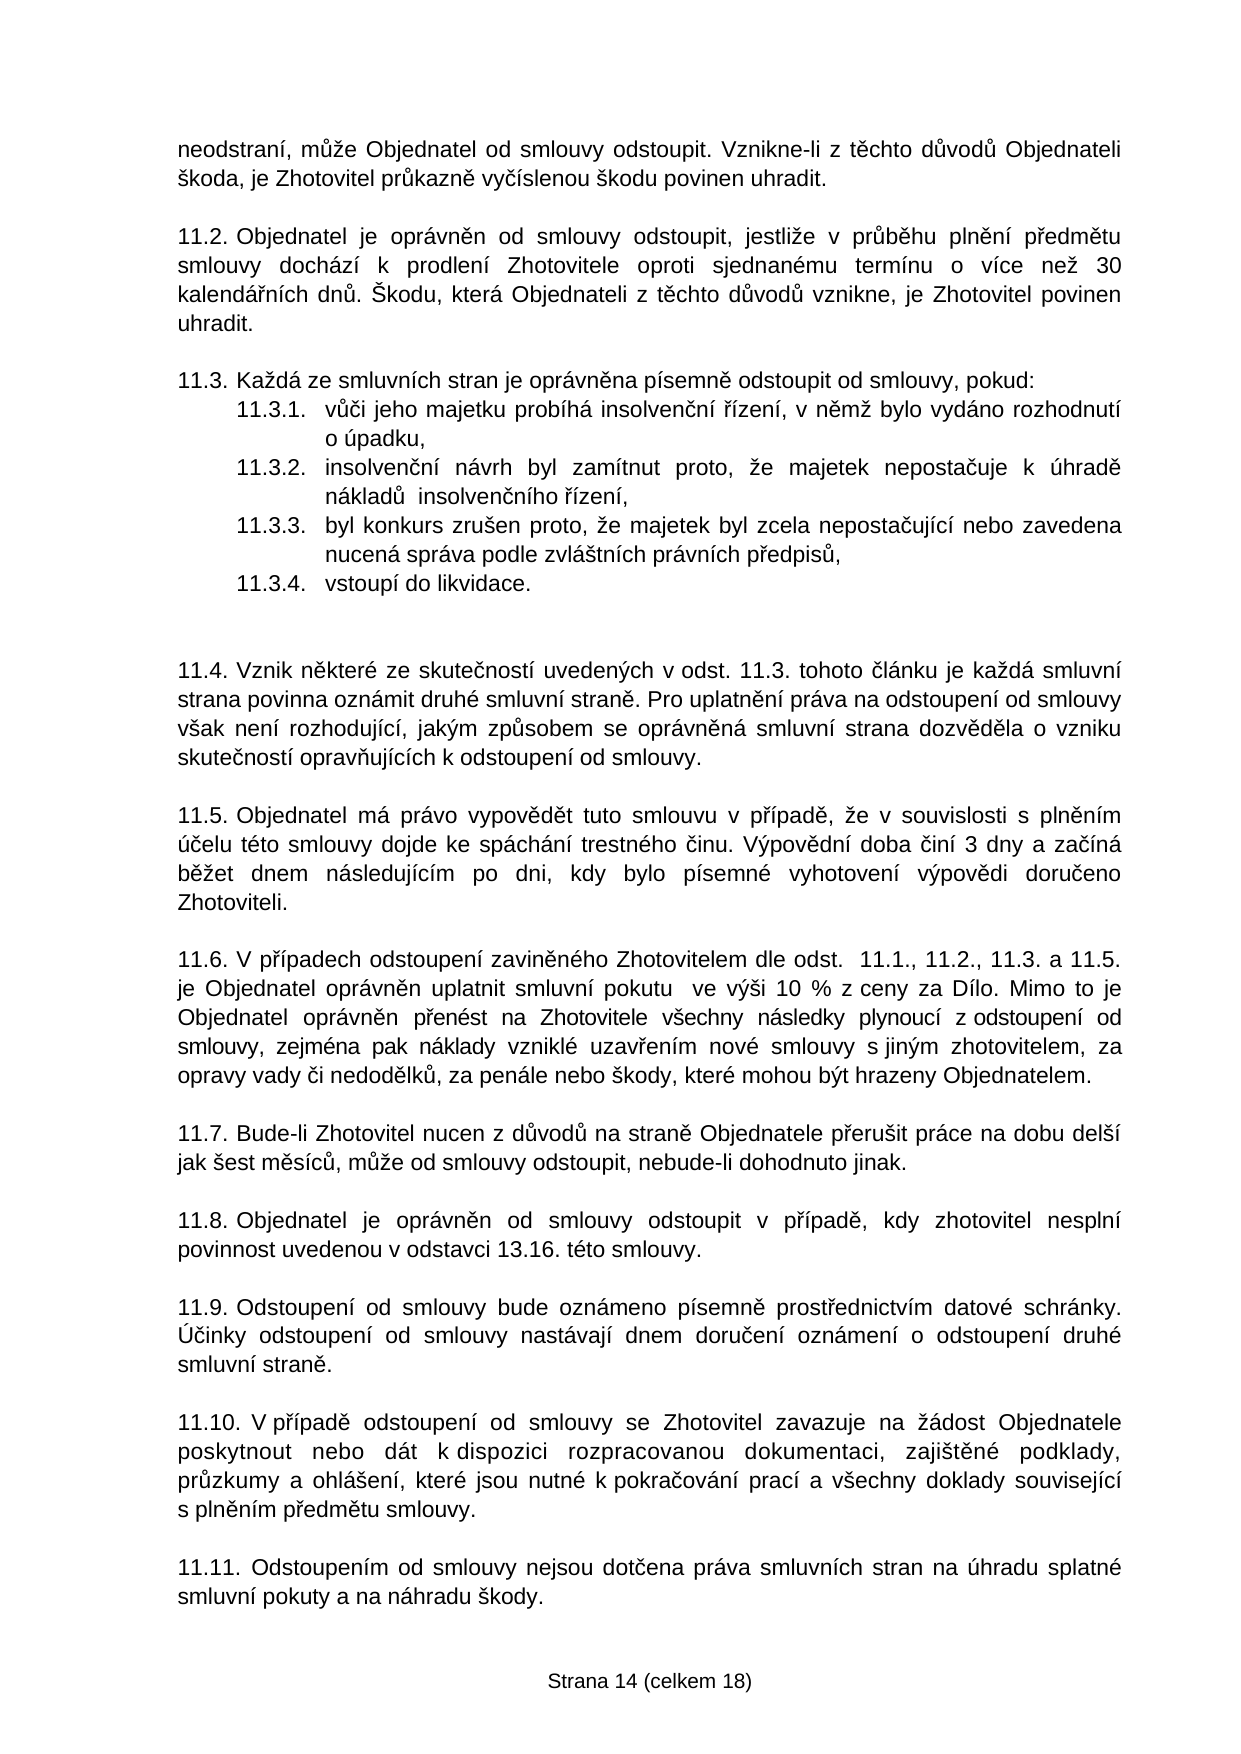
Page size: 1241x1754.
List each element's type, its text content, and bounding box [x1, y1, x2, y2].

list Vznik některé ze skutečností uvedených v odst. 11.3. tohoto článku je každá smluvní strana povinna oznámit druhé smluvní straně. Pro uplatnění práva na odstoupení od smlouvy však není rozhodující, jakým způsobem se oprávněná smluvní strana dozvěděla o vzniku skutečností opravňujících k odstoupení od smlouvy. [177, 657, 1122, 770]
list V případě odstoupení od smlouvy se Zhotovitel zavazuje na žádost Objednatele poskytnout nebo dát k dispozici rozpracovanou dokumentaci, zajištěné podklady, průzkumy a ohlášení, které jsou nutné k pokračování prací a všechny doklady související s plněním předmětu smlouvy. [177, 1409, 1122, 1522]
list Objednatel je oprávněn od smlouvy odstoupit, jestliže v průběhu plnění předmětu smlouvy dochází k prodlení Zhotovitele oproti sjednanému termínu o více než 30 kalendářních dnů. Škodu, která Objednateli z těchto důvodů vznikne, je Zhotovitel povinen uhradit. [177, 223, 1122, 336]
list Odstoupení od smlouvy bude oznámeno písemně prostřednictvím datové schránky. Účinky odstoupení od smlouvy nastávají dnem doručení oznámení o odstoupení druhé smluvní straně. [177, 1293, 1122, 1378]
list insolvenční návrh byl zamítnut proto, že majetek nepostačuje k úhradě nákladů insolvenčního řízení, [236, 454, 1122, 509]
list Objednatel je oprávněn od smlouvy odstoupit v případě, kdy zhotovitel nesplní povinnost uvedenou v odstavci 13.16. této smlouvy. [177, 1207, 1122, 1262]
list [177, 136, 1122, 191]
list byl konkurs zrušen proto, že majetek byl zcela nepostačující nebo zavedena nucená správa podle zvláštních právních předpisů, [236, 512, 1122, 567]
list vstoupí do likvidace. [236, 570, 1122, 596]
list Bude-li Zhotovitel nucen z důvodů na straně Objednatele přerušit práce na dobu delší jak šest měsíců, může od smlouvy odstoupit, nebude-li dohodnuto jinak. [177, 1120, 1122, 1175]
list Objednatel má právo vypovědět tuto smlouvu v případě, že v souvislosti s plněním účelu této smlouvy dojde ke spáchání trestného činu. Výpovědní doba činí 3 dny a začíná běžet dnem následujícím po dni, kdy bylo písemné vyhotovení výpovědi doručeno Zhotoviteli. [177, 802, 1122, 915]
list V případech odstoupení zaviněného Zhotovitelem dle odst. 11.1., 11.2., 11.3. a 11.5. je Objednatel oprávněn uplatnit smluvní pokutu ve výši 10 % z ceny za Dílo. Mimo to je Objednatel oprávněn přenést na Zhotovitele všechny následky plynoucí z odstoupení od smlouvy, zejména pak náklady vzniklé uzavřením nové smlouvy s jiným zhotovitelem, za opravy vady či nedodělků, za penále nebo škody, které mohou být hrazeny Objednatelem. [177, 946, 1122, 1088]
list Každá ze smluvních stran je oprávněna písemně odstoupit od smlouvy, pokud: [177, 367, 1122, 394]
list vůči jeho majetku probíhá insolvenční řízení, v němž bylo vydáno rozhodnutí o úpadku, [236, 396, 1122, 452]
list Odstoupením od smlouvy nejsou dotčena práva smluvních stran na úhradu splatné smluvní pokuty a na náhradu škody. [177, 1554, 1122, 1609]
